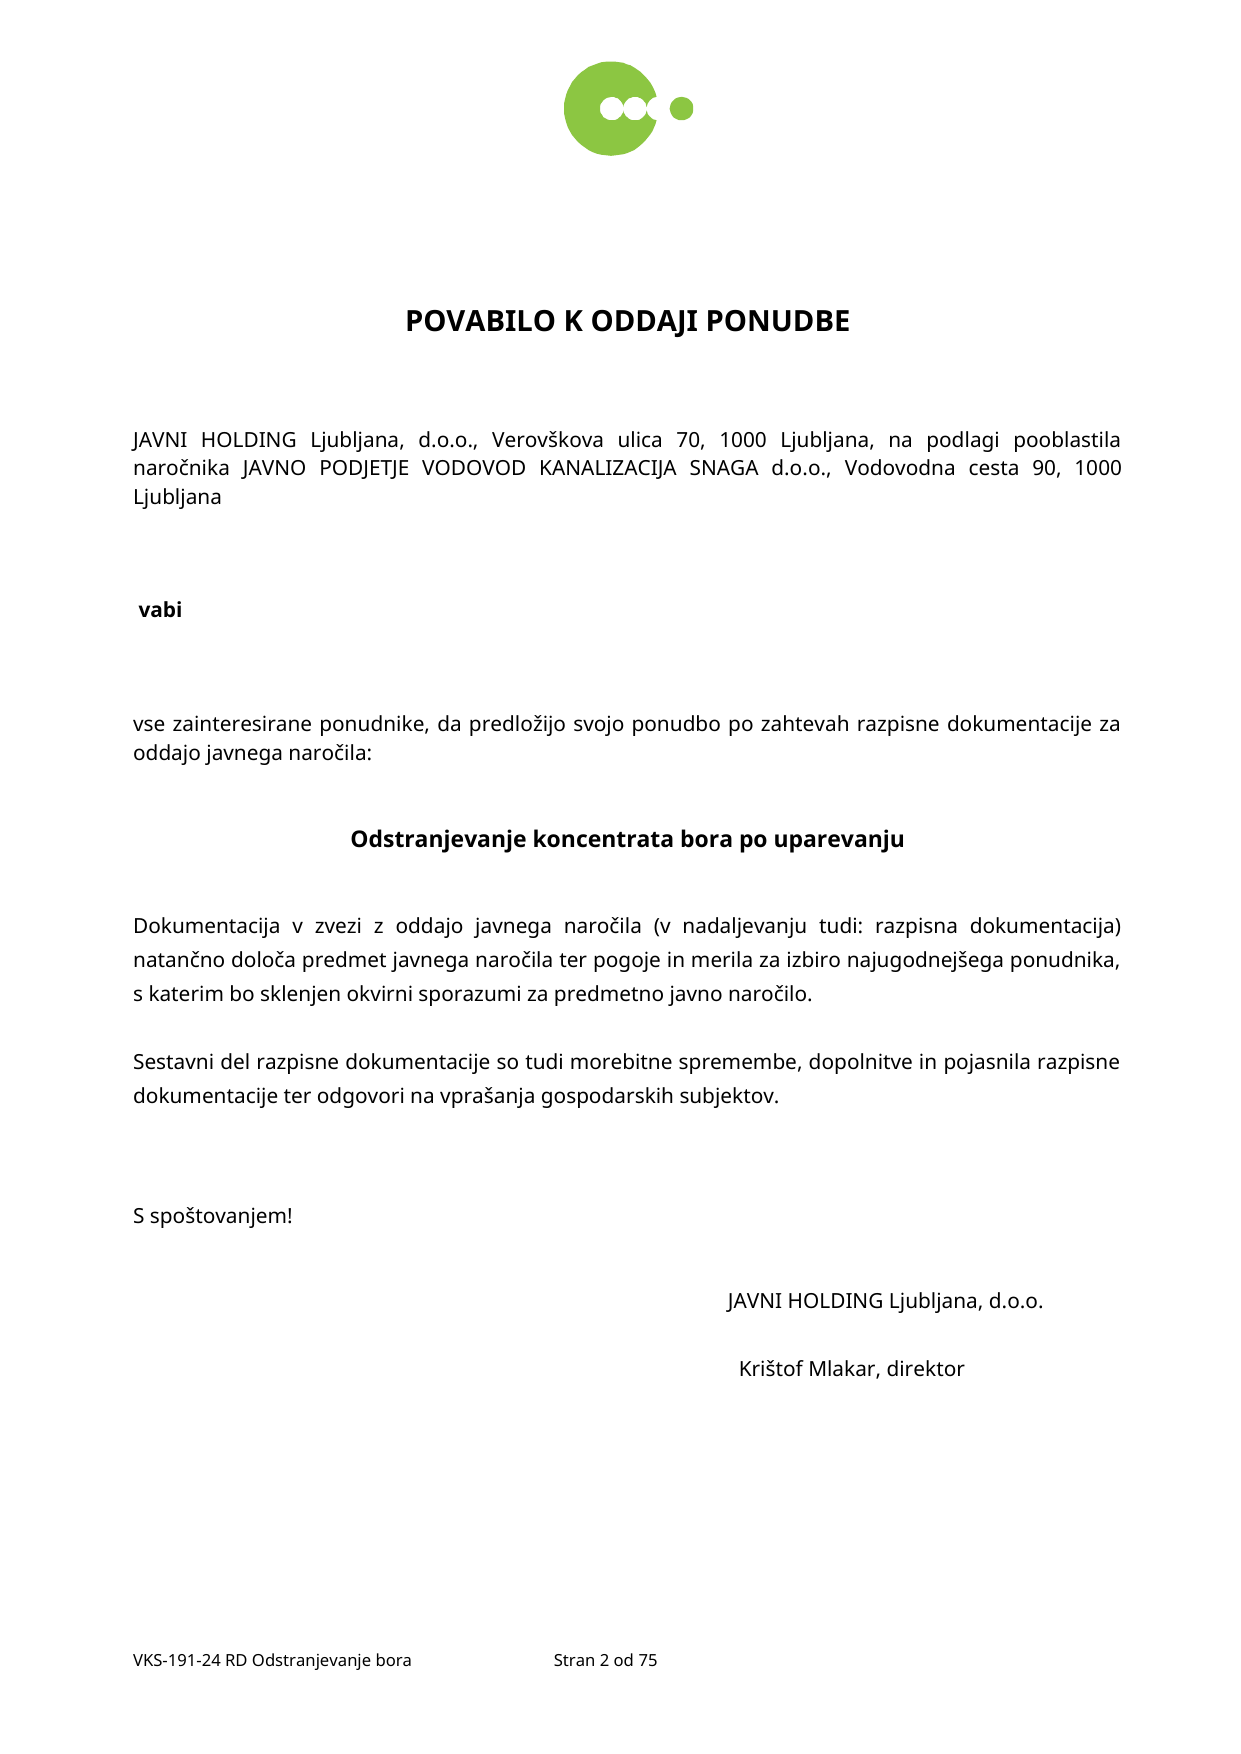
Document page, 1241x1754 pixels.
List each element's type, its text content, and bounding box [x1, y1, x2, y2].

text JAVNI HOLDING Ljubljana, d.o.o., Verovškova ulica 70, 1000 Ljubljana, na podlagi pooblastila naročnika JAVNO PODJETJE VODOVOD KANALIZACIJA SNAGA d.o.o., Vodovodna cesta 90, 1000 Ljubljana [133, 425, 1122, 510]
text vabi [133, 596, 1122, 624]
text JAVNI HOLDING Ljubljana, d.o.o. [575, 1286, 1122, 1315]
subtitle POVABILO K ODDAJI PONUDBE [133, 300, 1122, 340]
text vse zainteresirane ponudnike, da predložijo svojo ponudbo po zahtevah razpisne dokumentacije za oddajo javnega naročila: [133, 709, 1122, 766]
text S spoštovanjem! [133, 1201, 1122, 1229]
text Sestavni del razpisne dokumentacije so tudi morebitne spremembe, dopolnitve in pojasnila razpisne dokumentacije ter odgovori na vprašanja gospodarskih subjektov. [133, 1047, 1122, 1110]
text Odstranjevanje koncentrata bora po uparevanju [133, 823, 1122, 854]
text Dokumentacija v zvezi z oddajo javnega naročila (v nadaljevanju tudi: razpisna dokumentacija) natančno določa predmet javnega naročila ter pogoje in merila za izbiro najugodnejšega ponudnika, s katerim bo sklenjen okvirni sporazumi za predmetno javno naročilo. [133, 911, 1122, 1008]
text Krištof Mlakar, direktor [133, 1354, 1122, 1383]
